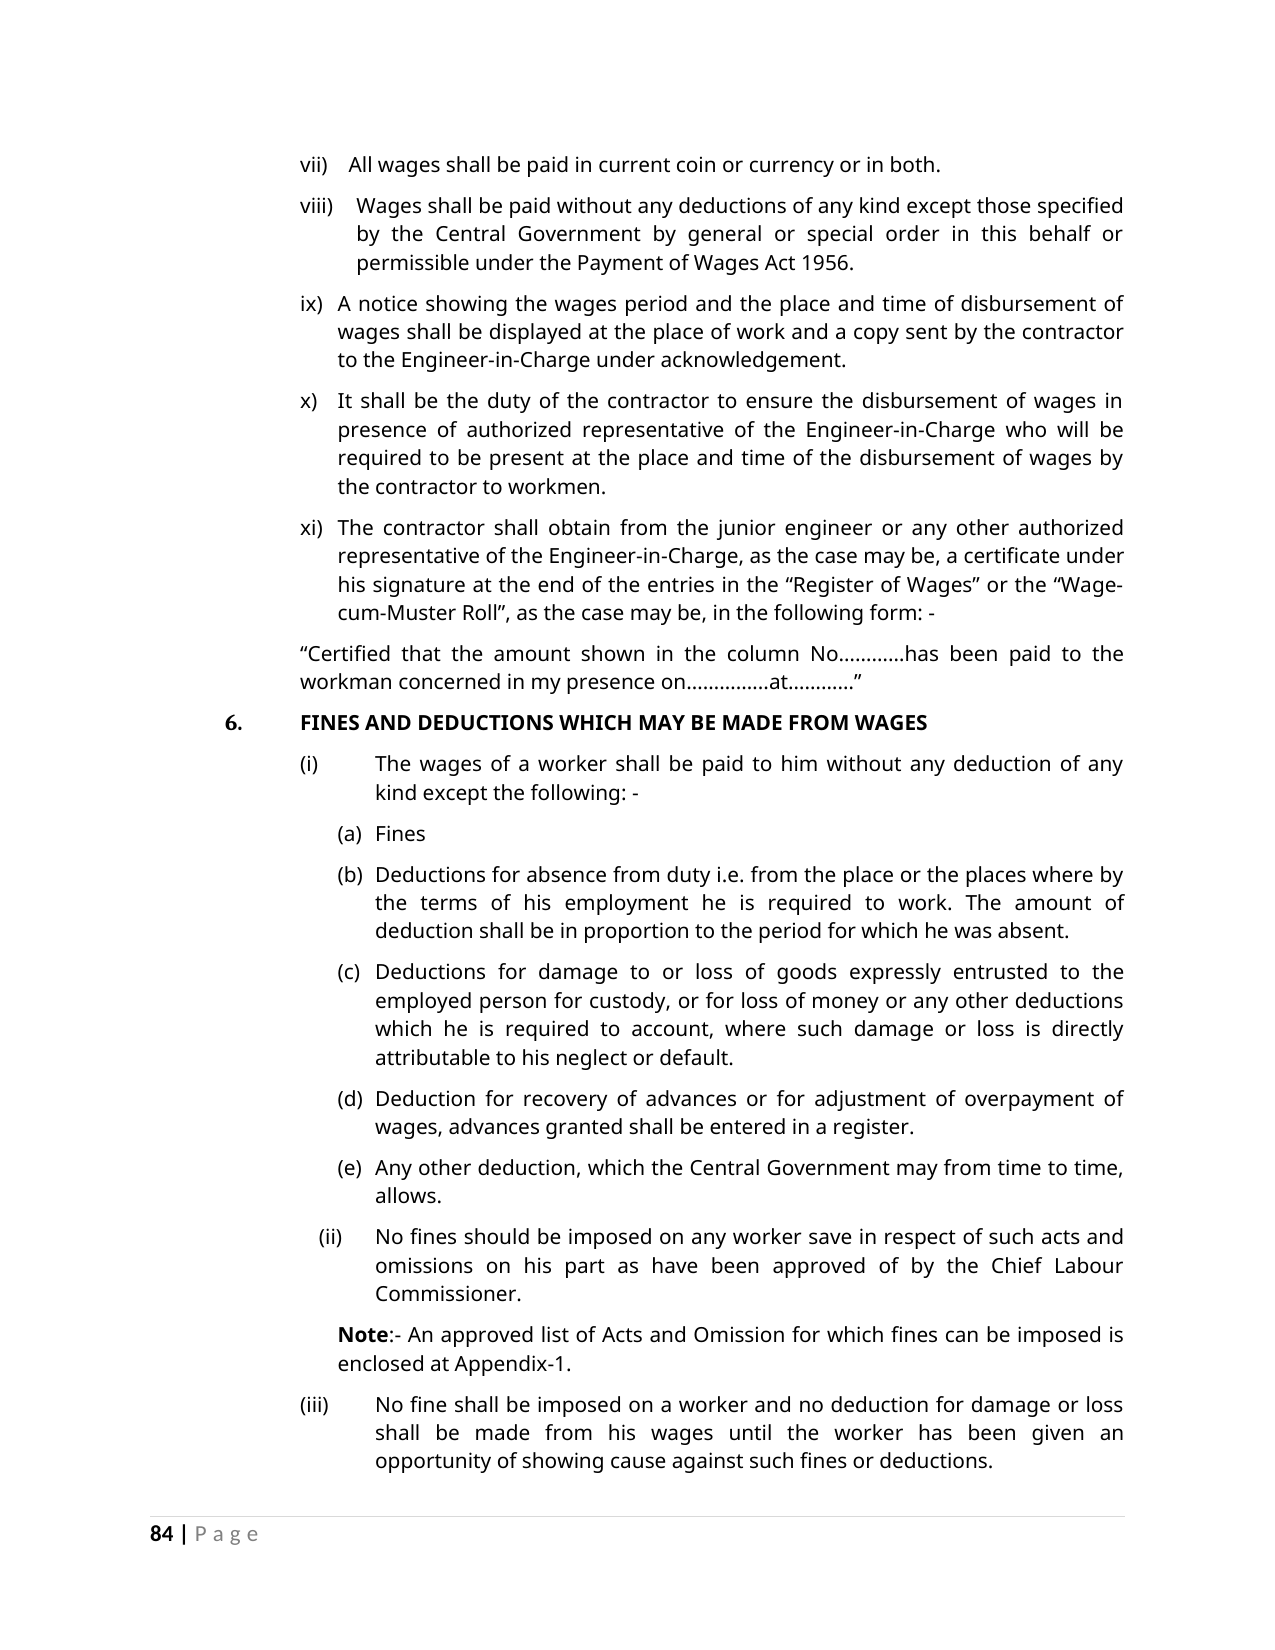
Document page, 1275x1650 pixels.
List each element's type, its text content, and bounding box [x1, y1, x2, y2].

list The wages of a worker shall be paid to him without any deduction of any kind except the following: - [300, 749, 1125, 806]
list Deductions for damage to or loss of goods expressly entrusted to the employed person for custody, or for loss of money or any other deductions which he is required to account, where such damage or loss is directly attributable to his neglect or default. [337, 957, 1125, 1071]
list Any other deduction, which the Central Government may from time to time, allows. [337, 1153, 1125, 1210]
list Deduction for recovery of advances or for adjustment of overpayment of wages, advances granted shall be entered in a register. [337, 1084, 1125, 1141]
list All wages shall be paid in current coin or currency or in both. [300, 150, 1125, 178]
list A notice showing the wages period and the place and time of disbursement of wages shall be displayed at the place of work and a copy sent by the contractor to the Engineer-in-Charge under acknowledgement. [300, 289, 1125, 374]
list No fine shall be imposed on a worker and no deduction for damage or loss shall be made from his wages until the worker has been given an opportunity of showing cause against such fines or deductions. [300, 1390, 1125, 1475]
list It shall be the duty of the contractor to ensure the disbursement of wages in presence of authorized representative of the Engineer-in-Charge who will be required to be present at the place and time of the disbursement of wages by the contractor to workmen. [300, 387, 1125, 500]
list Fines [337, 819, 1125, 847]
text Note:- An approved list of Acts and Omission for which fines can be imposed is enclosed at Appendix-1. [337, 1320, 1125, 1377]
list Wages shall be paid without any deductions of any kind except those specified by the Central Government by general or special order in this behalf or permissible under the Payment of Wages Act 1956. [300, 191, 1125, 276]
list FINES AND DEDUCTIONS WHICH MAY BE MADE FROM WAGES [225, 708, 1125, 737]
list Deductions for absence from duty i.e. from the place or the places where by the terms of his employment he is required to work. The amount of deduction shall be in proportion to the period for which he was absent. [337, 860, 1125, 945]
list No fines should be imposed on any worker save in respect of such acts and omissions on his part as have been approved of by the Chief Labour Commissioner. [319, 1222, 1125, 1308]
list The contractor shall obtain from the junior engineer or any other authorized representative of the Engineer-in-Charge, as the case may be, a certificate under his signature at the end of the entries in the “Register of Wages” or the “Wage-cum-Muster Roll”, as the case may be, in the following form: - [300, 513, 1125, 627]
text “Certified that the amount shown in the column No…………has been paid to the workman concerned in my presence on……….…..at…………” [300, 639, 1125, 696]
